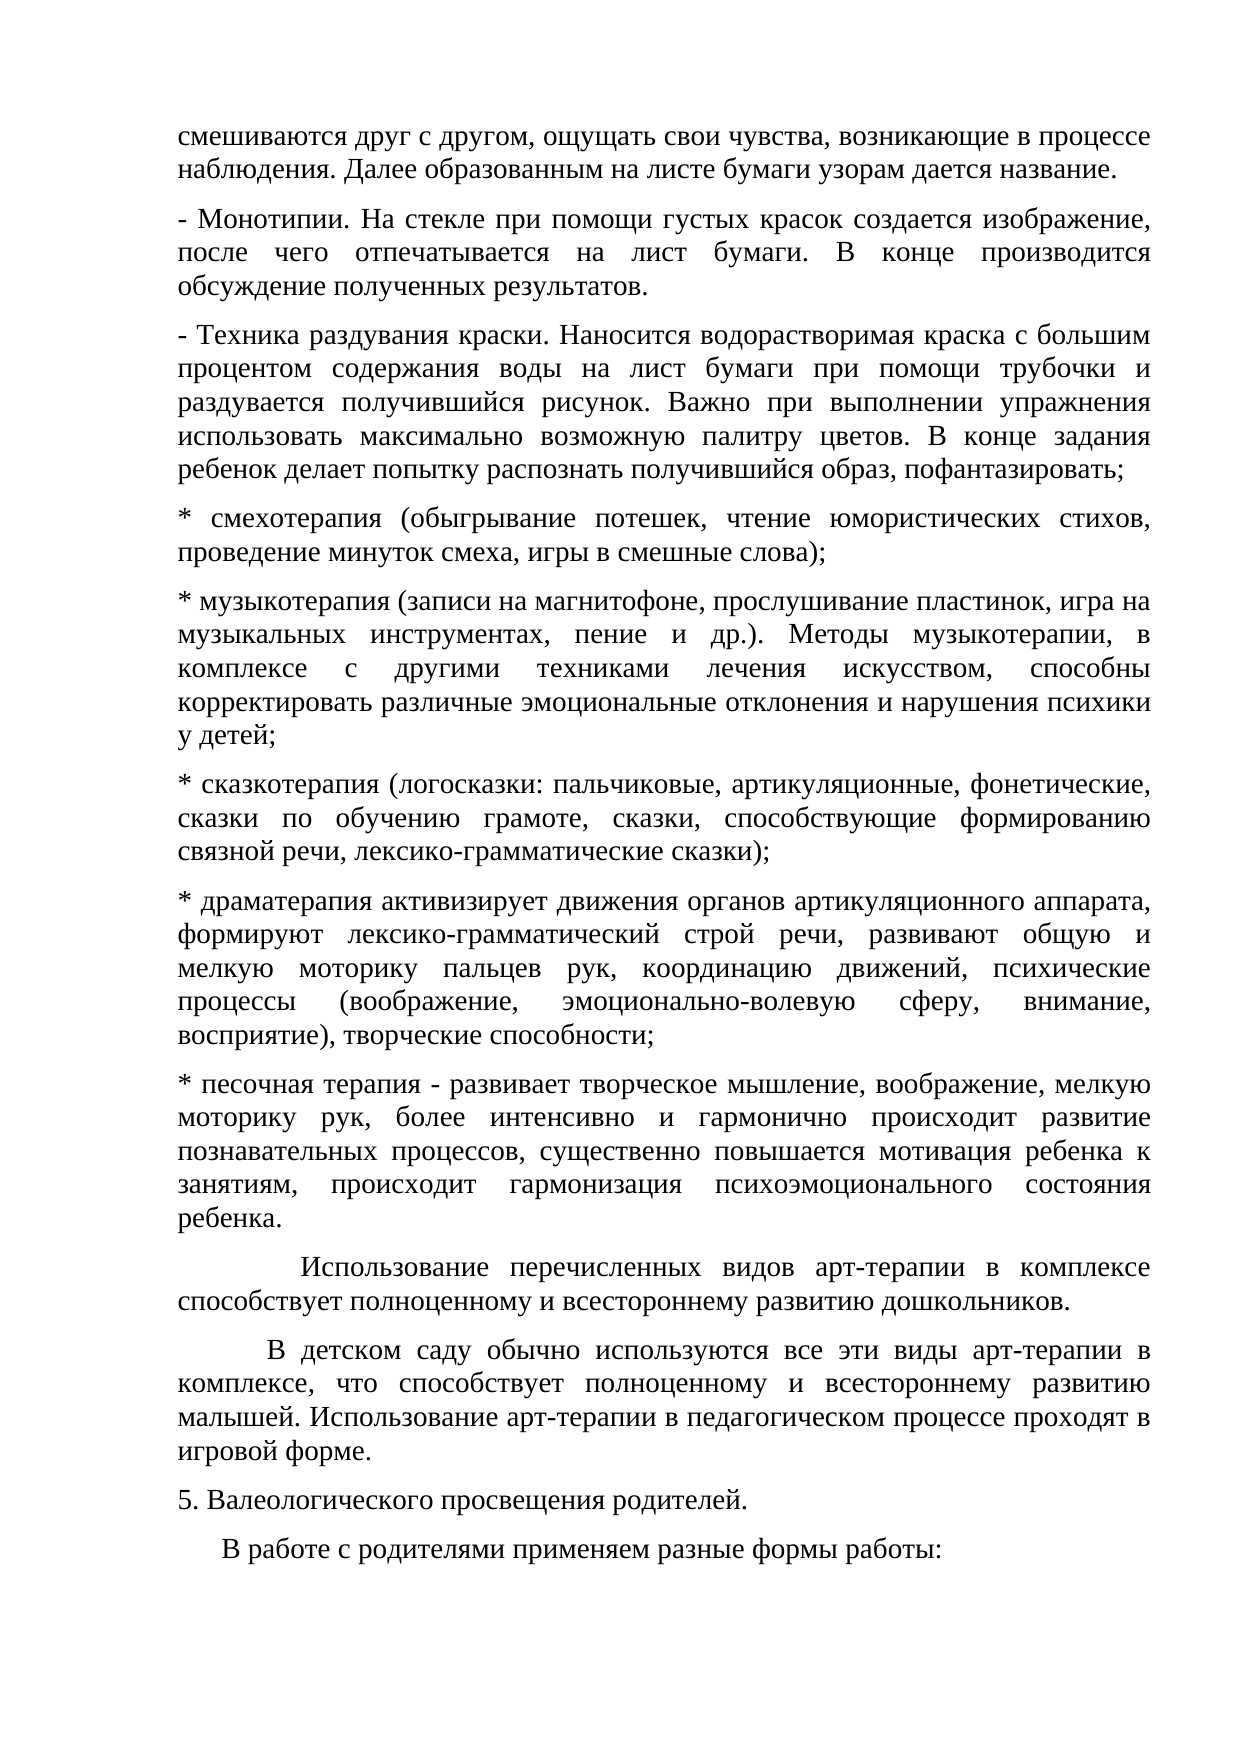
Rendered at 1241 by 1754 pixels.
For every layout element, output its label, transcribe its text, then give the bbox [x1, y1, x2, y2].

text * драматерапия активизирует движения органов артикуляционного аппарата, формируют лексико-грамматический строй речи, развивают общую и мелкую моторику пальцев рук, координацию движений, психические процессы (воображение, эмоционально-волевую сферу, внимание, восприятие), творческие способности; [177, 883, 1152, 1050]
text * песочная терапия - развивает творческое мышление, воображение, мелкую моторику рук, более интенсивно и гармонично происходит развитие познавательных процессов, существенно повышается мотивация ребенка к занятиям, происходит гармонизация психоэмоционального состояния ребенка. [177, 1066, 1152, 1234]
text - Монотипии. На стекле при помощи густых красок создается изображение, после чего отпечатывается на лист бумаги. В конце производится обсуждение полученных результатов. [177, 201, 1152, 301]
text В детском саду обычно используются все эти виды арт-терапии в комплексе, что способствует полноценному и всестороннему развитию малышей. Использование арт-терапии в педагогическом процессе проходят в игровой форме. [177, 1332, 1152, 1466]
text * смехотерапия (обыгрывание потешек, чтение юмористических стихов, проведение минуток смеха, игры в смешные слова); [177, 500, 1152, 567]
text В работе с родителями применяем разные формы работы: [177, 1531, 1152, 1564]
text Использование перечисленных видов арт-терапии в комплексе способствует полноценному и всестороннему развитию дошкольников. [177, 1249, 1152, 1316]
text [177, 118, 1152, 185]
text * музыкотерапия (записи на магнитофоне, прослушивание пластинок, игра на музыкальных инструментах, пение и др.). Методы музыкотерапии, в комплексе с другими техниками лечения искусством, способны корректировать различные эмоциональные отклонения и нарушения психики у детей; [177, 583, 1152, 751]
text 5. Валеологического просвещения родителей. [177, 1482, 1152, 1515]
text - Техника раздувания краски. Наносится водорастворимая краска с большим процентом содержания воды на лист бумаги при помощи трубочки и раздувается получившийся рисунок. Важно при выполнении упражнения использовать максимально возможную палитру цветов. В конце задания ребенок делает попытку распознать получившийся образ, пофантазировать; [177, 317, 1152, 485]
text * сказкотерапия (логосказки: пальчиковые, артикуляционные, фонетические, сказки по обучению грамоте, сказки, способствующие формированию связной речи, лексико-грамматические сказки); [177, 766, 1152, 867]
